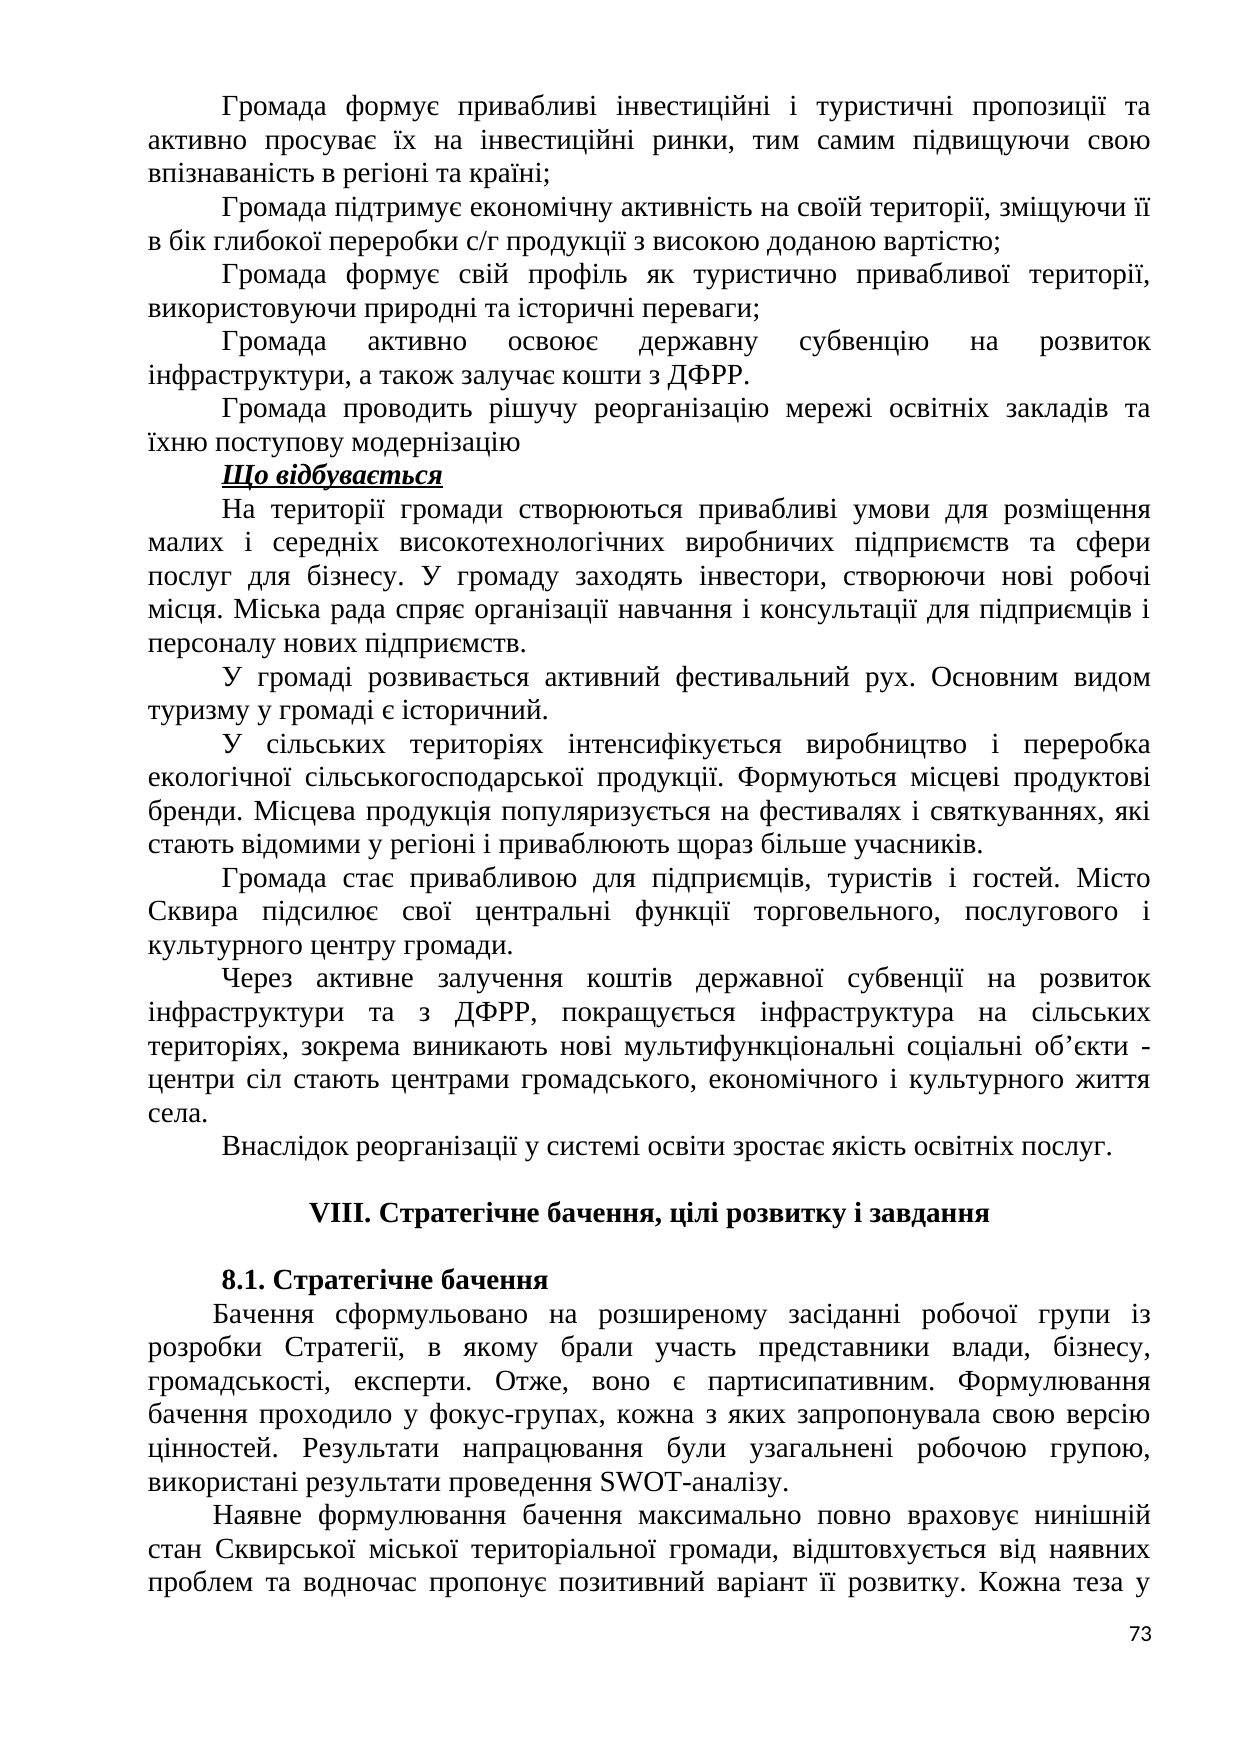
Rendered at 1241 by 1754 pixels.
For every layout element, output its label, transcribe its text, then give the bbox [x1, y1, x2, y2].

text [148, 1497, 1152, 1598]
text 8.1. Стратегічне бачення [148, 1262, 1152, 1296]
text VIII. Стратегічне бачення, цілі розвитку і завдання [379, 1195, 1152, 1229]
text VIII. Стратегічне бачення, цілі розвитку і завдання [148, 1195, 353, 1229]
text Громада проводить рішучу реорганізацію мережі освітніх закладів та їхню поступову модернізацію [148, 390, 1152, 457]
text Громада формує свій профіль як туристично привабливої території, використовуючи природні та історичні переваги; [148, 256, 1152, 323]
text Що відбувається [148, 457, 1152, 491]
text Громада стає привабливою для підприємців, туристів і гостей. Місто Сквира підсилює свої центральні функції торговельного, послугового і культурного центру громади. [148, 860, 1152, 961]
text Бачення сформульовано на розширеному засіданні робочої групи із розробки Стратегії, в якому брали участь представники влади, бізнесу, громадськості, експерти. Отже, воно є партисипативним. Формулювання бачення проходило у фокус-групах, кожна з яких запропонувала свою версію цінностей. Результати напрацювання були узагальнені робочою групою, використані результати проведення SWOT-аналізу. [148, 1296, 1152, 1497]
text У громаді розвивається активний фестивальний рух. Основним видом туризму у громаді є історичний. [148, 659, 1152, 726]
text У сільських територіях інтенсифікується виробництво і переробка екологічної сільськогосподарської продукції. Формуються місцеві продуктові бренди. Місцева продукція популяризується на фестивалях і святкуваннях, які стають відомими у регіоні і приваблюють щораз більше учасників. [148, 726, 1152, 860]
text Громада активно освоює державну субвенцію на розвиток інфраструктури, а також залучає кошти з ДФРР. [148, 323, 1152, 390]
text Внаслідок реорганізації у системі освіти зростає якість освітніх послуг. [148, 1128, 1152, 1162]
text Через активне залучення коштів державної субвенції на розвиток інфраструктури та з ДФРР, покращується інфраструктура на сільських територіях, зокрема виникають нові мультифункціональні соціальні об’єкти - центри сіл стають центрами громадського, економічного і культурного життя села. [148, 961, 1152, 1128]
text Громада підтримує економічну активність на своїй території, зміщуючи її в бік глибокої переробки с/г продукції з високою доданою вартістю; [148, 189, 1152, 256]
text Громада формує привабливі інвестиційні і туристичні пропозиції та активно просуває їх на інвестиційні ринки, тим самим підвищуючи свою впізнаваність в регіоні та країні; [148, 88, 1152, 189]
text На території громади створюються привабливі умови для розміщення малих і середніх високотехнологічних виробничих підприємств та сфери послуг для бізнесу. У громаду заходять інвестори, створюючи нові робочі місця. Міська рада спряє організації навчання і консультації для підприємців і персоналу нових підприємств. [148, 491, 1152, 659]
